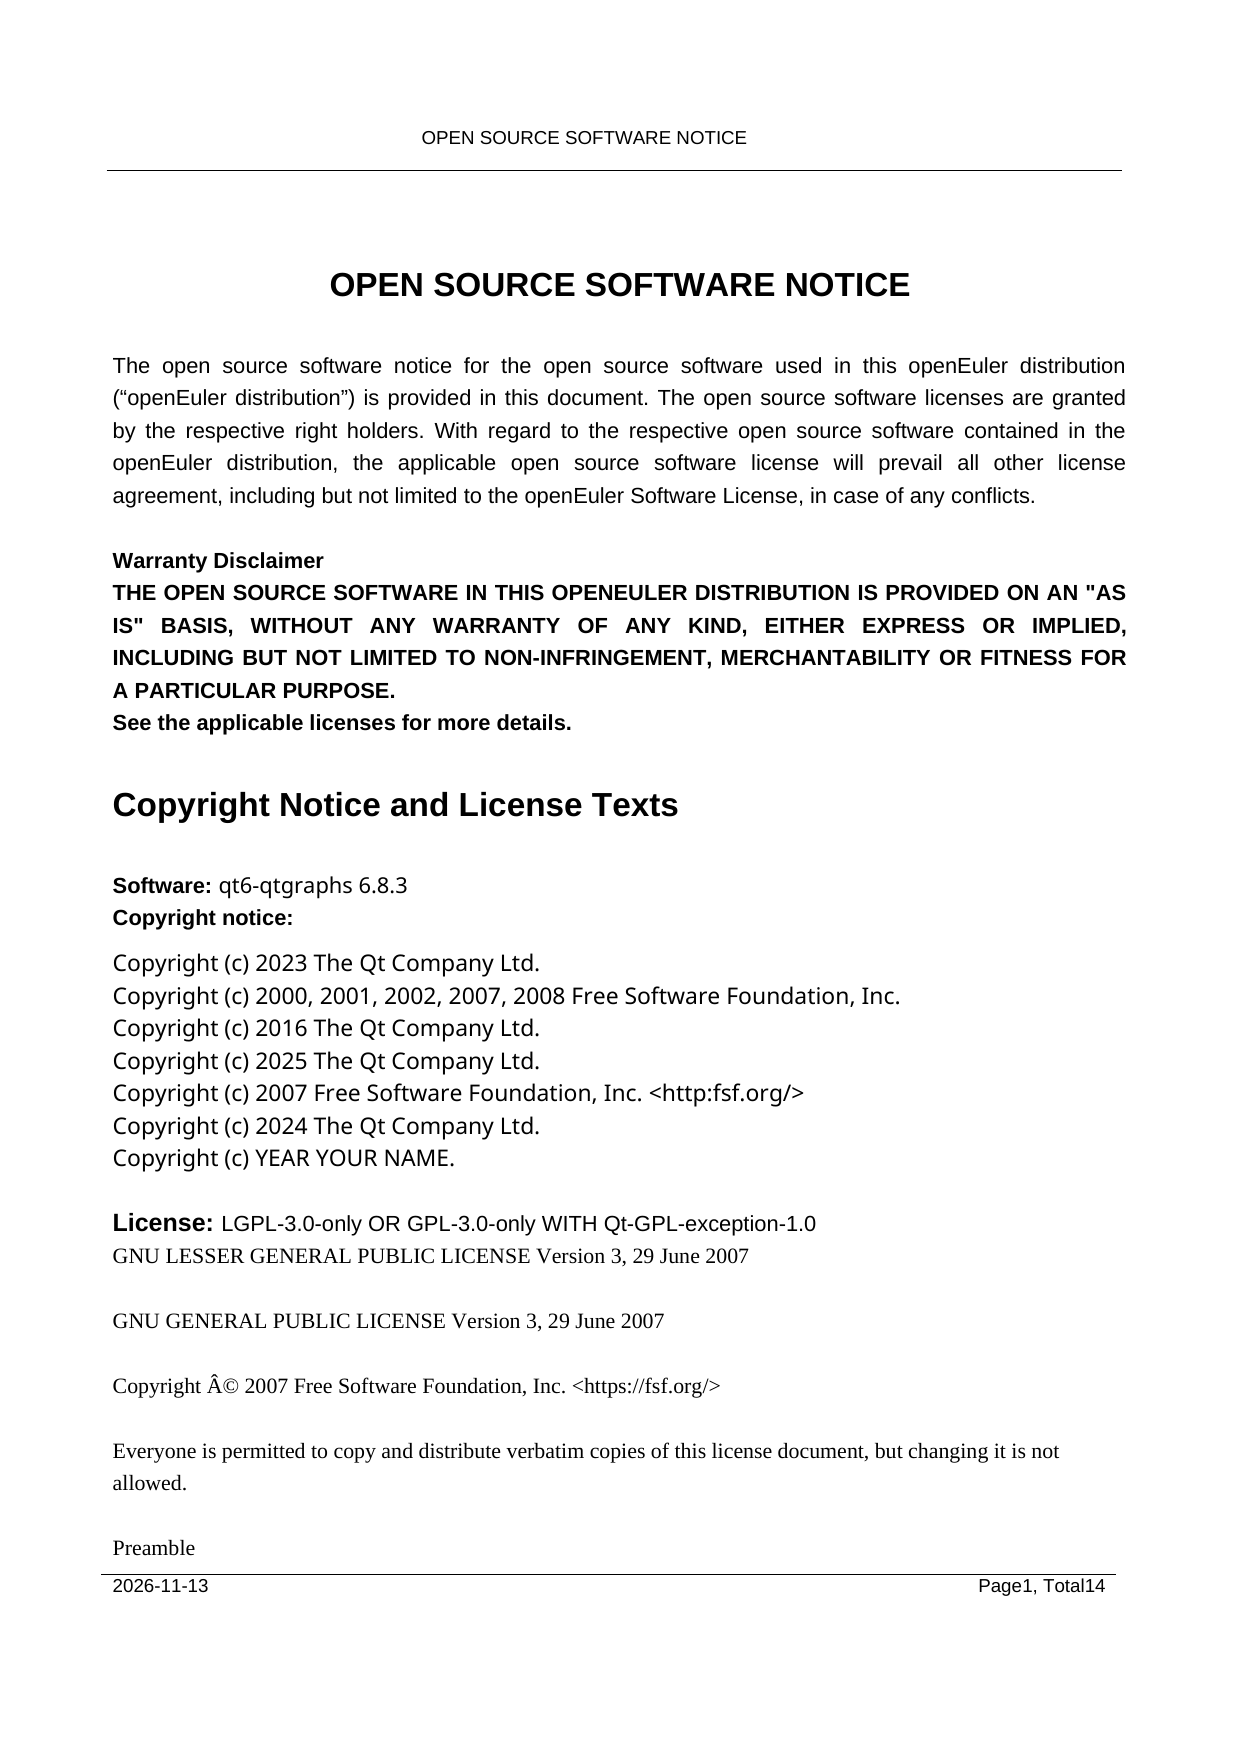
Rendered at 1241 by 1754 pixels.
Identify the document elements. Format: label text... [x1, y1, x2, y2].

text Copyright notice: [112, 901, 1128, 934]
text Copyright (c) 2023 The Qt Company Ltd. Copyright (c) 2000, 2001, 2002, 2007, 2008 Free Software Foundation, Inc. Copyright (c) 2016 The Qt Company Ltd. Copyright (c) 2025 The Qt Company Ltd. Copyright (c) 2007 Free Software Foundation, Inc. <http:fsf.org/> Copyright (c) 2024 The Qt Company Ltd. Copyright (c) YEAR YOUR NAME. [112, 947, 1128, 1207]
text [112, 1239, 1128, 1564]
text Copyright Notice and License Texts [112, 771, 1128, 836]
text Warranty Disclaimer [112, 544, 1128, 576]
text THE OPEN SOURCE SOFTWARE IN THIS OPENEULER DISTRIBUTION IS PROVIDED ON AN "AS IS" BASIS, WITHOUT ANY WARRANTY OF ANY KIND, EITHER EXPRESS OR IMPLIED, INCLUDING BUT NOT LIMITED TO NON-INFRINGEMENT, MERCHANTABILITY OR FITNESS FOR A PARTICULAR PURPOSE. See the applicable licenses for more details. [112, 576, 1128, 739]
title Software: qt6-qtgraphs 6.8.3 [112, 869, 1128, 901]
text License: LGPL-3.0-only OR GPL-3.0-only WITH Qt-GPL-exception-1.0 [112, 1207, 1128, 1239]
text The open source software notice for the open source software used in this openEuler distribution (“openEuler distribution”) is provided in this document. The open source software licenses are granted by the respective right holders. With regard to the respective open source software contained in the openEuler distribution, the applicable open source software license will prevail all other license agreement, including but not limited to the openEuler Software License, in case of any conflicts. [112, 349, 1128, 511]
text OPEN SOURCE SOFTWARE NOTICE [112, 251, 1128, 316]
